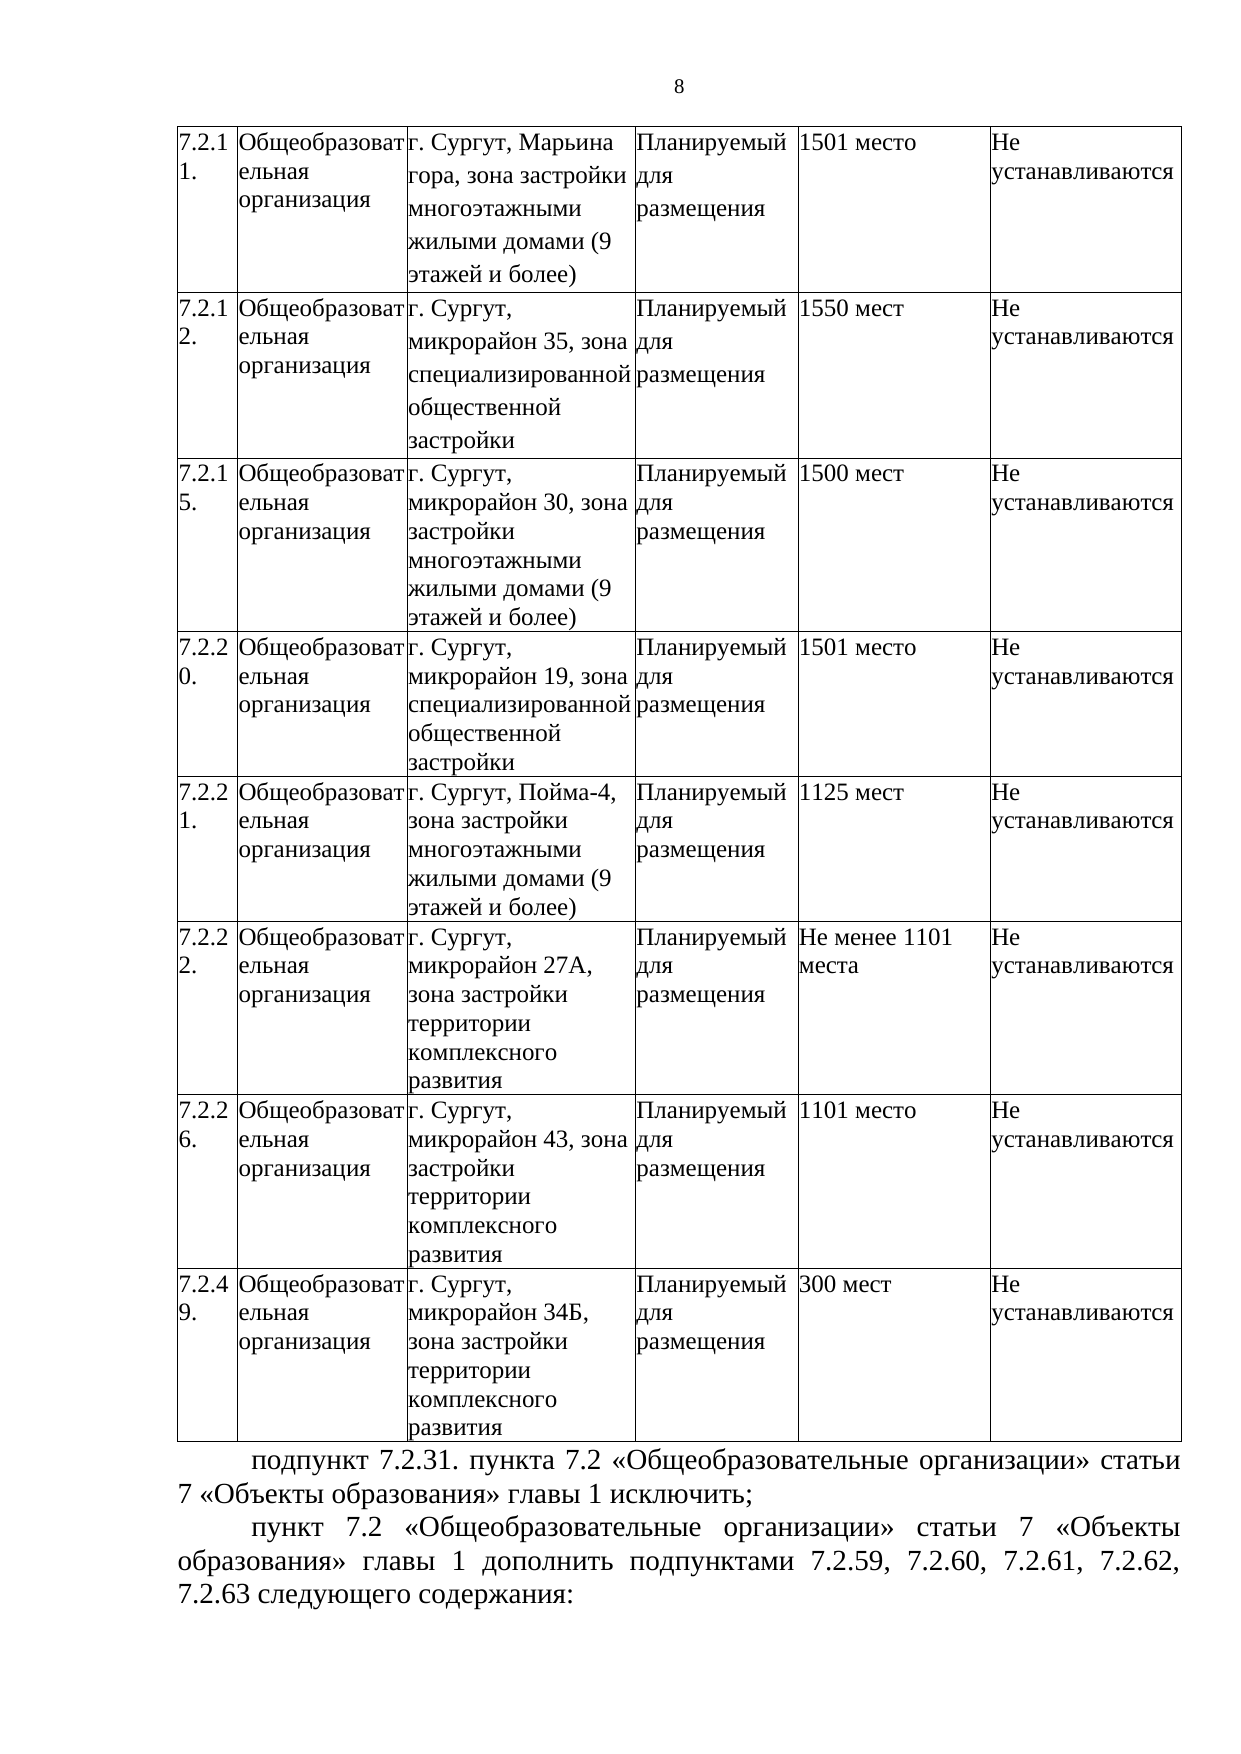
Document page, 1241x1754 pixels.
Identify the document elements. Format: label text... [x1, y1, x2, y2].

table_cell г. Сургут, микрорайон 43, зона застройки территории комплексного развития [408, 1095, 635, 1268]
table_cell Не устанавливаются [991, 922, 1181, 1094]
table_cell 7.2.22. [178, 922, 237, 1094]
table_cell Не устанавливаются [991, 1269, 1181, 1441]
table_cell Общеобразовательная организация [238, 1095, 407, 1268]
table_cell Общеобразовательная организация [238, 459, 407, 631]
table_header Общеобразовательная организация [238, 127, 407, 292]
table_cell Планируемый для размещения [636, 777, 798, 921]
table_header г. Сургут, Марьина гора, зона застройки многоэтажными жилыми домами (9 этажей и более) [408, 127, 635, 292]
table_cell г. Сургут, Пойма-4, зона застройки многоэтажными жилыми домами (9 этажей и более) [408, 777, 635, 921]
table_cell Не устанавливаются [991, 777, 1181, 921]
table_cell Общеобразовательная организация [238, 632, 407, 776]
table_cell 7.2.21. [178, 777, 237, 921]
table_cell Планируемый для размещения [636, 632, 798, 776]
table_cell Планируемый для размещения [636, 1269, 798, 1441]
table_cell Планируемый для размещения [636, 459, 798, 631]
table_cell 7.2.12. [178, 293, 237, 457]
table_cell Не устанавливаются [991, 293, 1181, 457]
table_cell Планируемый для размещения [636, 922, 798, 1094]
table_header Планируемый для размещения [636, 127, 798, 292]
table_cell г. Сургут, микрорайон 19, зона специализированной общественной застройки [408, 632, 635, 776]
table_cell 7.2.26. [178, 1095, 237, 1268]
table_cell 1500 мест [799, 459, 990, 631]
table_cell 1550 мест [799, 293, 990, 457]
table_cell Общеобразовательная организация [238, 1269, 407, 1441]
table_cell 7.2.15. [178, 459, 237, 631]
table_cell Общеобразовательная организация [238, 922, 407, 1094]
table_cell Планируемый для размещения [636, 293, 798, 457]
text пункт 7.2 «Общеобразовательные организации» статьи 7 «Объекты образования» главы 1 дополнить подпунктами 7.2.59, 7.2.60, 7.2.61, 7.2.62, 7.2.63 следующего содержания: [177, 1509, 1181, 1610]
table_cell г. Сургут, микрорайон 34Б, зона застройки территории комплексного развития [408, 1269, 635, 1441]
table_cell Планируемый для размещения [636, 1095, 798, 1268]
table_header Не устанавливаются [991, 127, 1181, 292]
table_cell 7.2.49. [178, 1269, 237, 1441]
text подпункт 7.2.31. пункта 7.2 «Общеобразовательные организации» статьи 7 «Объекты образования» главы 1 исключить; [177, 1442, 1181, 1509]
table_cell Не менее 1101 места [799, 922, 990, 1094]
table_cell 300 мест [799, 1269, 990, 1441]
table_cell 1125 мест [799, 777, 990, 921]
table_cell 1101 место [799, 1095, 990, 1268]
table_cell г. Сургут, микрорайон 30, зона застройки многоэтажными жилыми домами (9 этажей и более) [408, 459, 635, 631]
table_cell г. Сургут, микрорайон 27А, зона застройки территории комплексного развития [408, 922, 635, 1094]
table_header 7.2.11. [178, 127, 237, 292]
table_cell Общеобразовательная организация [238, 777, 407, 921]
table_cell Не устанавливаются [991, 459, 1181, 631]
table_cell г. Сургут, микрорайон 35, зона специализированной общественной застройки [408, 293, 635, 457]
table_cell 7.2.20. [178, 632, 237, 776]
table_cell Общеобразовательная организация [238, 293, 407, 457]
table_cell Не устанавливаются [991, 632, 1181, 776]
table_cell 1501 место [799, 632, 990, 776]
table_header 1501 место [799, 127, 990, 292]
table_cell Не устанавливаются [991, 1095, 1181, 1268]
